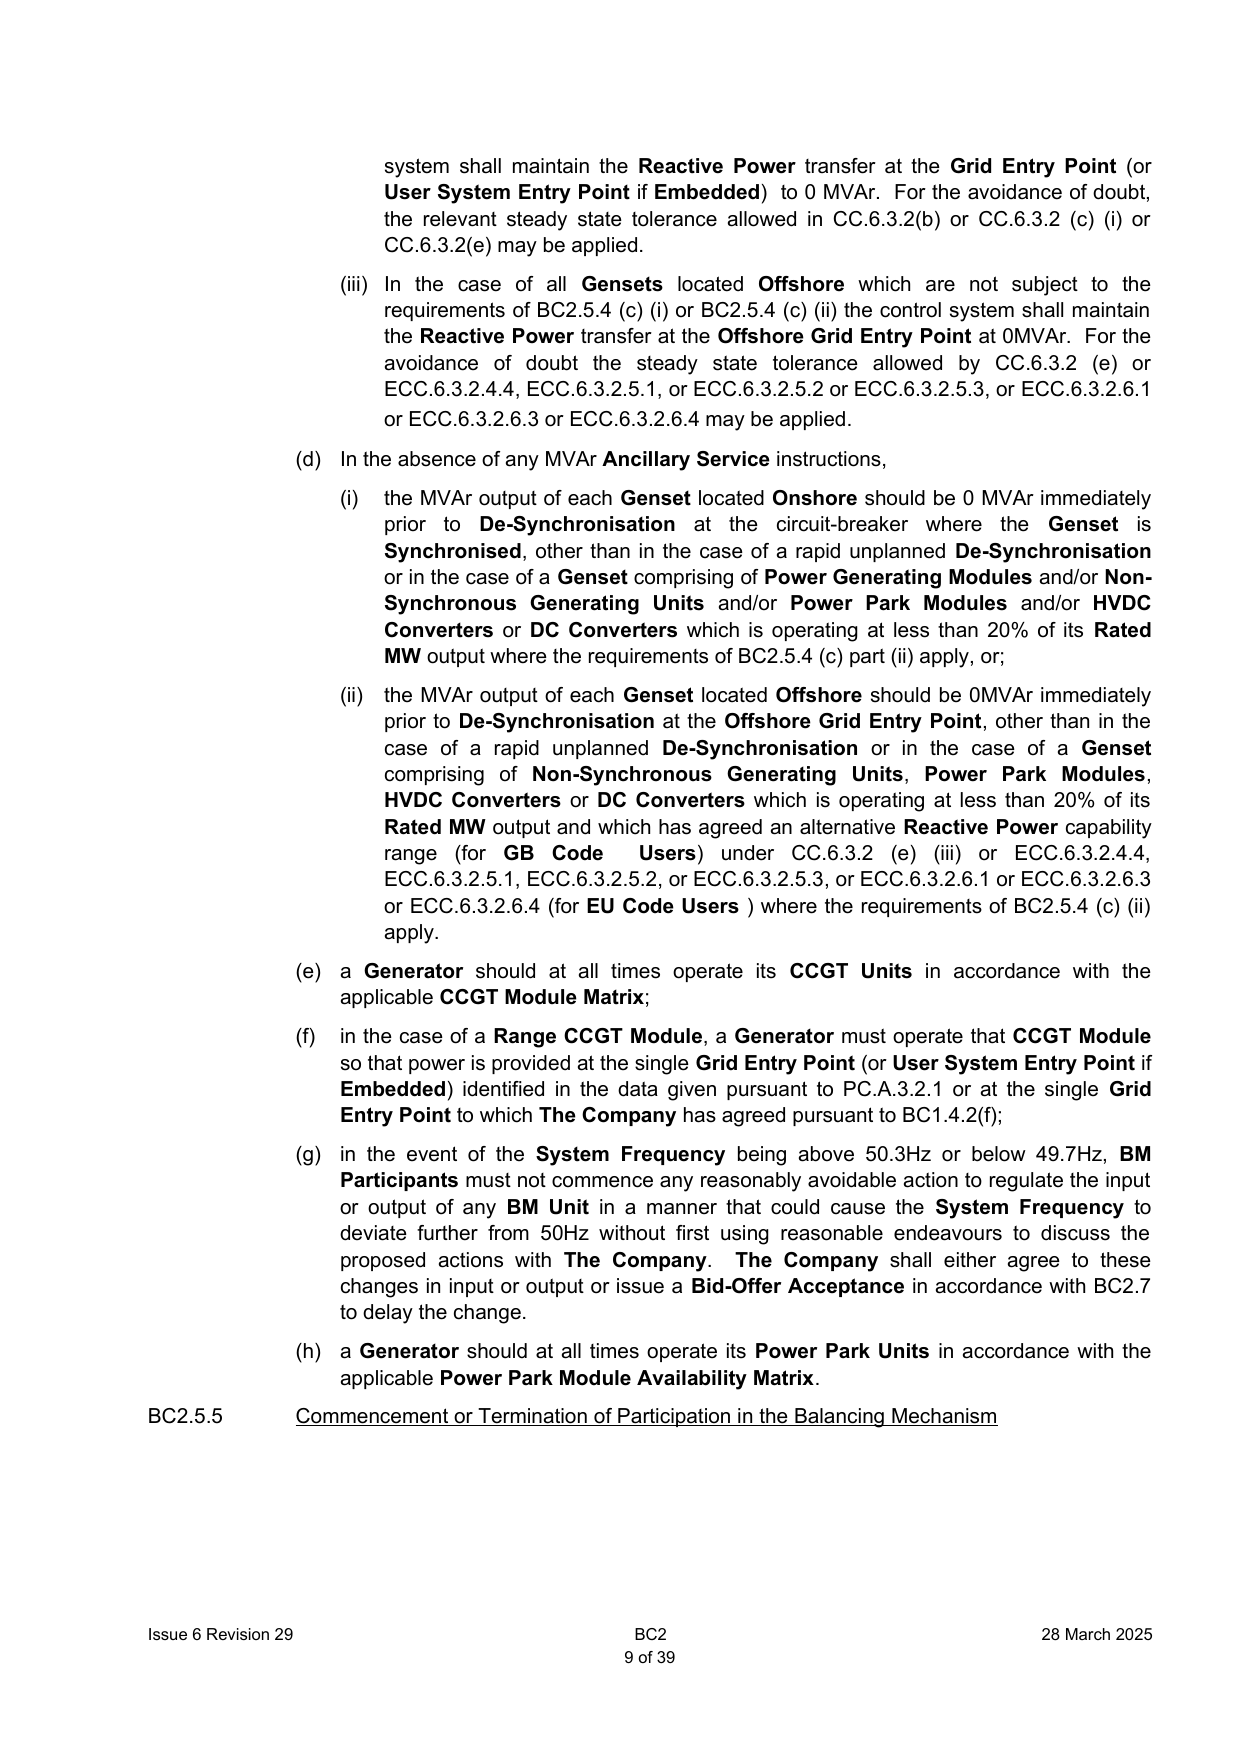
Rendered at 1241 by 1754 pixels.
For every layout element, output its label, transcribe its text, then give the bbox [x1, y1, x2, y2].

text (d) In the absence of any MVAr Ancillary Service instructions, [295, 447, 1152, 471]
text (f) in the case of a Range CCGT Module, a Generator must operate that CCGT Module so that power is provided at the single Grid Entry Point (or User System Entry Point if Embedded) identified in the data given pursuant to PC.A.3.2.1 or at the single Grid Entry Point to which The Company has agreed pursuant to BC1.4.2(f); [295, 1024, 1152, 1127]
text (e) a Generator should at all times operate its CCGT Units in accordance with the applicable CCGT Module Matrix; [295, 959, 1152, 1009]
text BC2.5.5 Commencement or Termination of Participation in the Balancing Mechanism [148, 1404, 1152, 1428]
text (ii) the MVAr output of each Genset located Offshore should be 0MVAr immediately prior to De-Synchronisation at the Offshore Grid Entry Point, other than in the case of a rapid unplanned De-Synchronisation or in the case of a Genset comprising of Non-Synchronous Generating Units, Power Park Modules, HVDC Converters or DC Converters which is operating at less than 20% of its Rated MW output and which has agreed an alternative Reactive Power capability range (for GB Code Users) under CC.6.3.2 (e) (iii) or ECC.6.3.2.4.4, ECC.6.3.2.5.1, ECC.6.3.2.5.2, or ECC.6.3.2.5.3, or ECC.6.3.2.6.1 or ECC.6.3.2.6.3 or ECC.6.3.2.6.4 (for EU Code Users ) where the requirements of BC2.5.4 (c) (ii) apply. [340, 683, 1152, 944]
text (i) the MVAr output of each Genset located Onshore should be 0 MVAr immediately prior to De-Synchronisation at the circuit-breaker where the Genset is Synchronised, other than in the case of a rapid unplanned De-Synchronisation or in the case of a Genset comprising of Power Generating Modules and/or Non-Synchronous Generating Units and/or Power Park Modules and/or HVDC Converters or DC Converters which is operating at less than 20% of its Rated MW output where the requirements of BC2.5.4 (c) part (ii) apply, or; [340, 486, 1152, 668]
text (iii) In the case of all Gensets located Offshore which are not subject to the requirements of BC2.5.4 (c) (i) or BC2.5.4 (c) (ii) the control system shall maintain the Reactive Power transfer at the Offshore Grid Entry Point at 0MVAr. For the avoidance of doubt the steady state tolerance allowed by CC.6.3.2 (e) or ECC.6.3.2.4.4, ECC.6.3.2.5.1, or ECC.6.3.2.5.2 or ECC.6.3.2.5.3, or ECC.6.3.2.6.1 or ECC.6.3.2.6.3 or ECC.6.3.2.6.4 may be applied. [340, 272, 1152, 432]
text (h) a Generator should at all times operate its Power Park Units in accordance with the applicable Power Park Module Availability Matrix. [295, 1339, 1152, 1389]
text (g) in the event of the System Frequency being above 50.3Hz or below 49.7Hz, BM Participants must not commence any reasonably avoidable action to regulate the input or output of any BM Unit in a manner that could cause the System Frequency to deviate further from 50Hz without first using reasonable endeavours to discuss the proposed actions with The Company. The Company shall either agree to these changes in input or output or issue a Bid-Offer Acceptance in accordance with BC2.7 to delay the change. [295, 1142, 1152, 1324]
